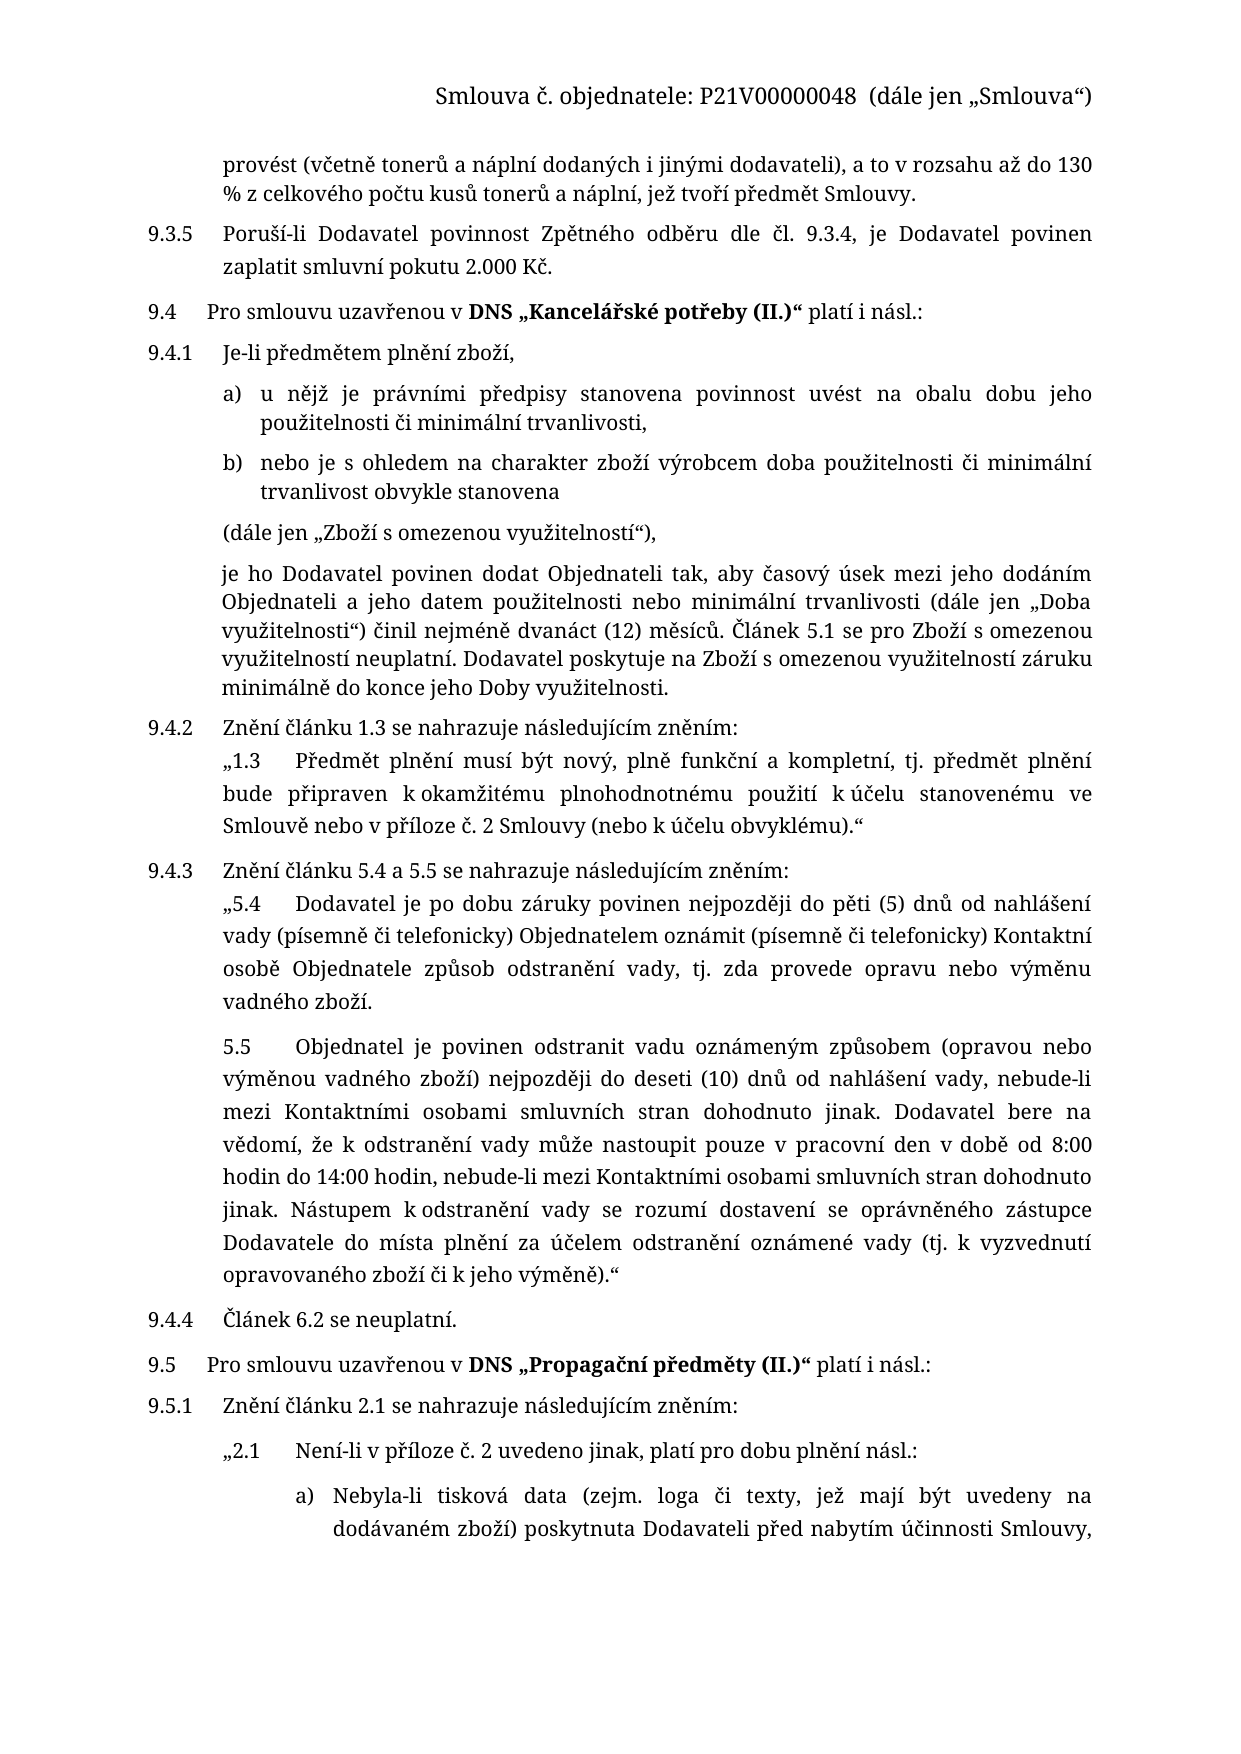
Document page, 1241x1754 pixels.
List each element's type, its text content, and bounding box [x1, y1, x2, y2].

list 5.5 Objednatel je povinen odstranit vadu oznámeným způsobem (opravou nebo výměnou vadného zboží) nejpozději do deseti (10) dnů od nahlášení vady, nebude-li mezi Kontaktními osobami smluvních stran dohodnuto jinak. Dodavatel bere na vědomí, že k odstranění vady může nastoupit pouze v pracovní den v době od 8:00 hodin do 14:00 hodin, nebude-li mezi Kontaktními osobami smluvních stran dohodnuto jinak. Nástupem k odstranění vady se rozumí dostavení se oprávněného zástupce Dodavatele do místa plnění za účelem odstranění oznámené vady (tj. k vyzvednutí opravovaného zboží či k jeho výměně).“ [223, 1032, 1093, 1289]
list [295, 1482, 1093, 1543]
list Je-li předmětem plnění zboží, [148, 338, 1093, 367]
text je ho Dodavatel povinen dodat Objednateli tak, aby časový úsek mezi jeho dodáním Objednateli a jeho datem použitelnosti nebo minimální trvanlivosti (dále jen „Doba využitelnosti“) činil nejméně dvanáct (12) měsíců. Článek 5.1 se pro Zboží s omezenou využitelností neuplatní. Dodavatel poskytuje na Zboží s omezenou využitelností záruku minimálně do konce jeho Doby využitelnosti. [221, 559, 1093, 701]
list u nějž je právními předpisy stanovena povinnost uvést na obalu dobu jeho použitelnosti či minimální trvanlivosti, [223, 379, 1093, 436]
list Znění článku 5.4 a 5.5 se nahrazuje následujícím zněním: [148, 856, 1093, 885]
list Pro smlouvu uzavřenou v DNS „Kancelářské potřeby (II.)“ platí i násl.: [148, 297, 1093, 326]
list nebo je s ohledem na charakter zboží výrobcem doba použitelnosti či minimální trvanlivost obvykle stanovena [223, 448, 1093, 505]
list Znění článku 1.3 se nahrazuje následujícím zněním: [148, 713, 1093, 742]
list Pro smlouvu uzavřenou v DNS „Propagační předměty (II.)“ platí i násl.: [148, 1350, 1093, 1379]
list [148, 150, 1093, 207]
list „5.4 Dodavatel je po dobu záruky povinen nejpozději do pěti (5) dnů od nahlášení vady (písemně či telefonicky) Objednatelem oznámit (písemně či telefonicky) Kontaktní osobě Objednatele způsob odstranění vady, tj. zda provede opravu nebo výměnu vadného zboží. [223, 889, 1093, 1015]
list Článek 6.2 se neuplatní. [148, 1305, 1093, 1334]
list „1.3 Předmět plnění musí být nový, plně funkční a kompletní, tj. předmět plnění bude připraven k okamžitému plnohodnotnému použití k účelu stanovenému ve Smlouvě nebo v příloze č. 2 Smlouvy (nebo k účelu obvyklému).“ [223, 746, 1093, 840]
list „2.1 Není-li v příloze č. 2 uvedeno jinak, platí pro dobu plnění násl.: [223, 1436, 1093, 1465]
text (dále jen „Zboží s omezenou využitelností“), [223, 518, 1093, 546]
list Poruší-li Dodavatel povinnost Zpětného odběru dle čl. 9.3.4, je Dodavatel povinen zaplatit smluvní pokutu 2.000 Kč. [148, 219, 1093, 281]
list Znění článku 2.1 se nahrazuje následujícím zněním: [148, 1391, 1093, 1420]
